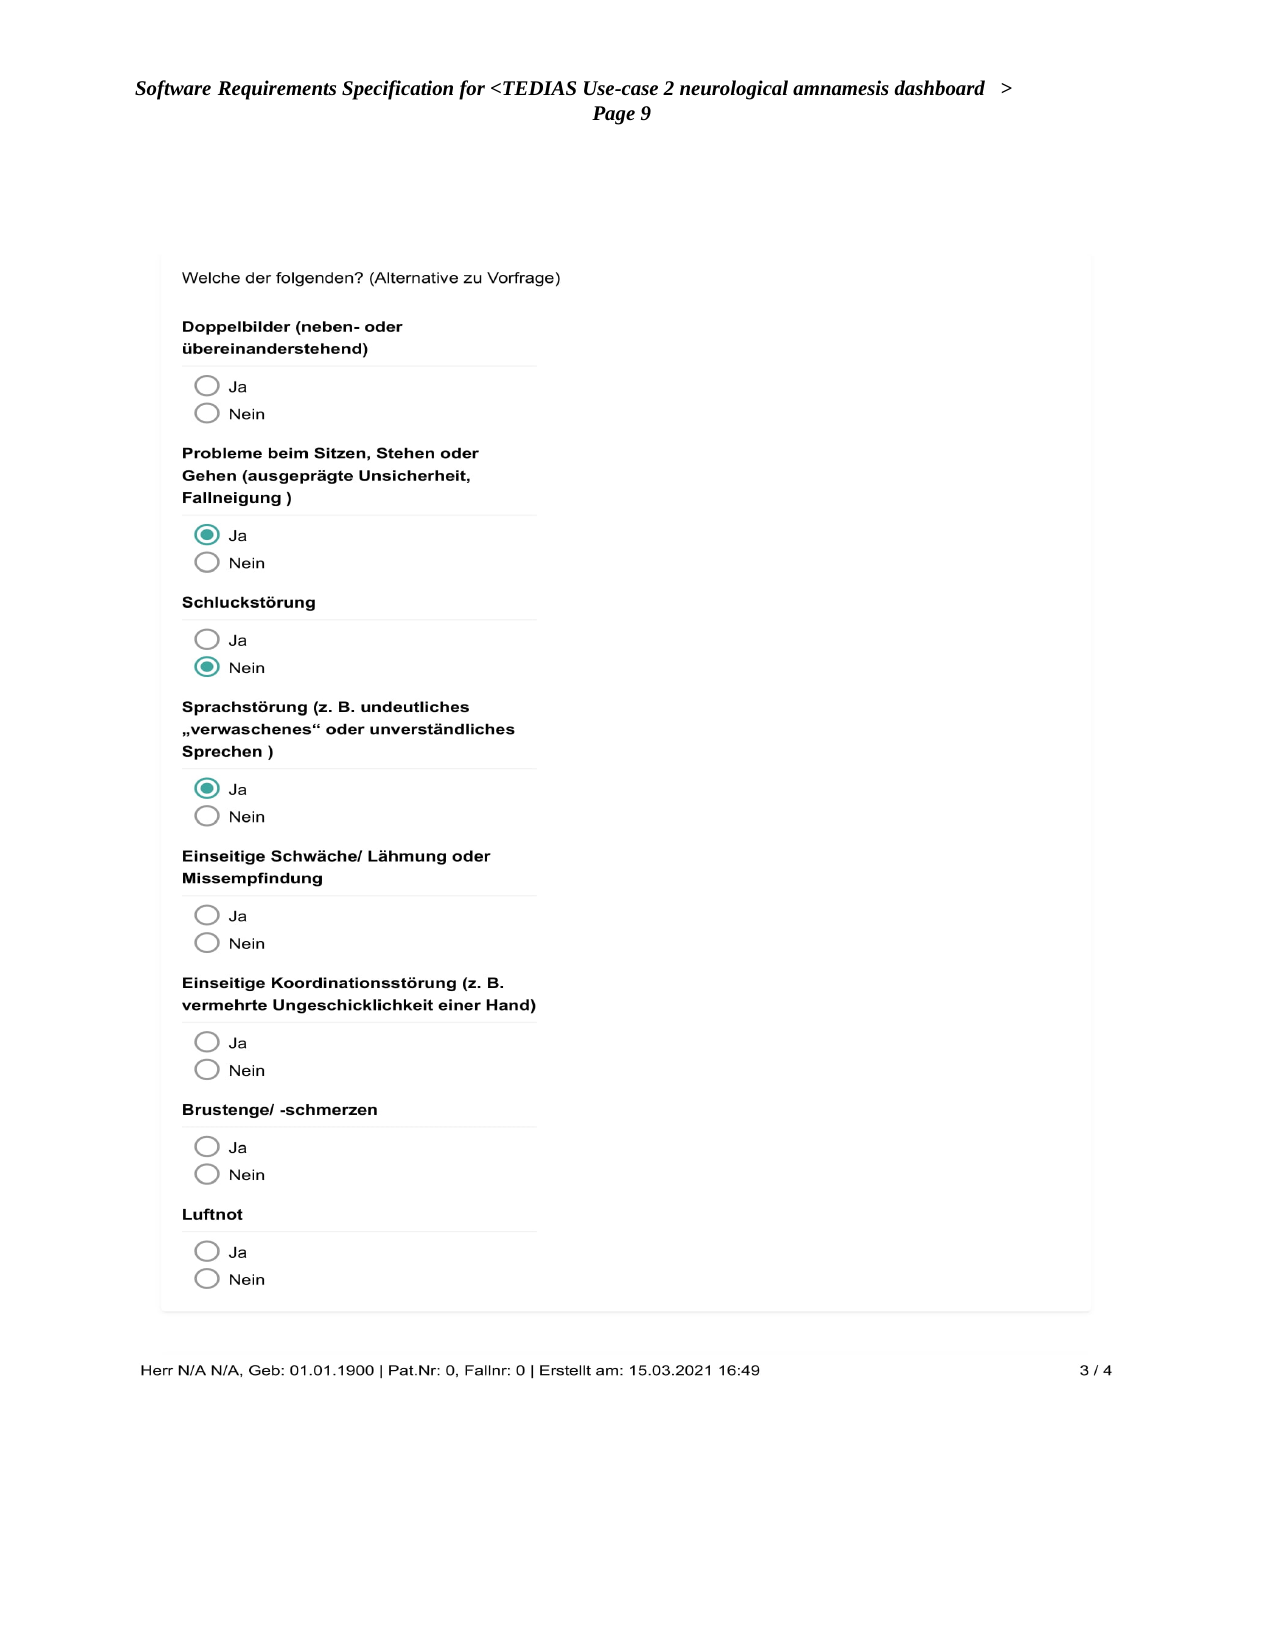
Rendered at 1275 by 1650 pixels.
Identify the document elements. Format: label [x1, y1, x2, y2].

picture [123, 211, 1129, 1397]
